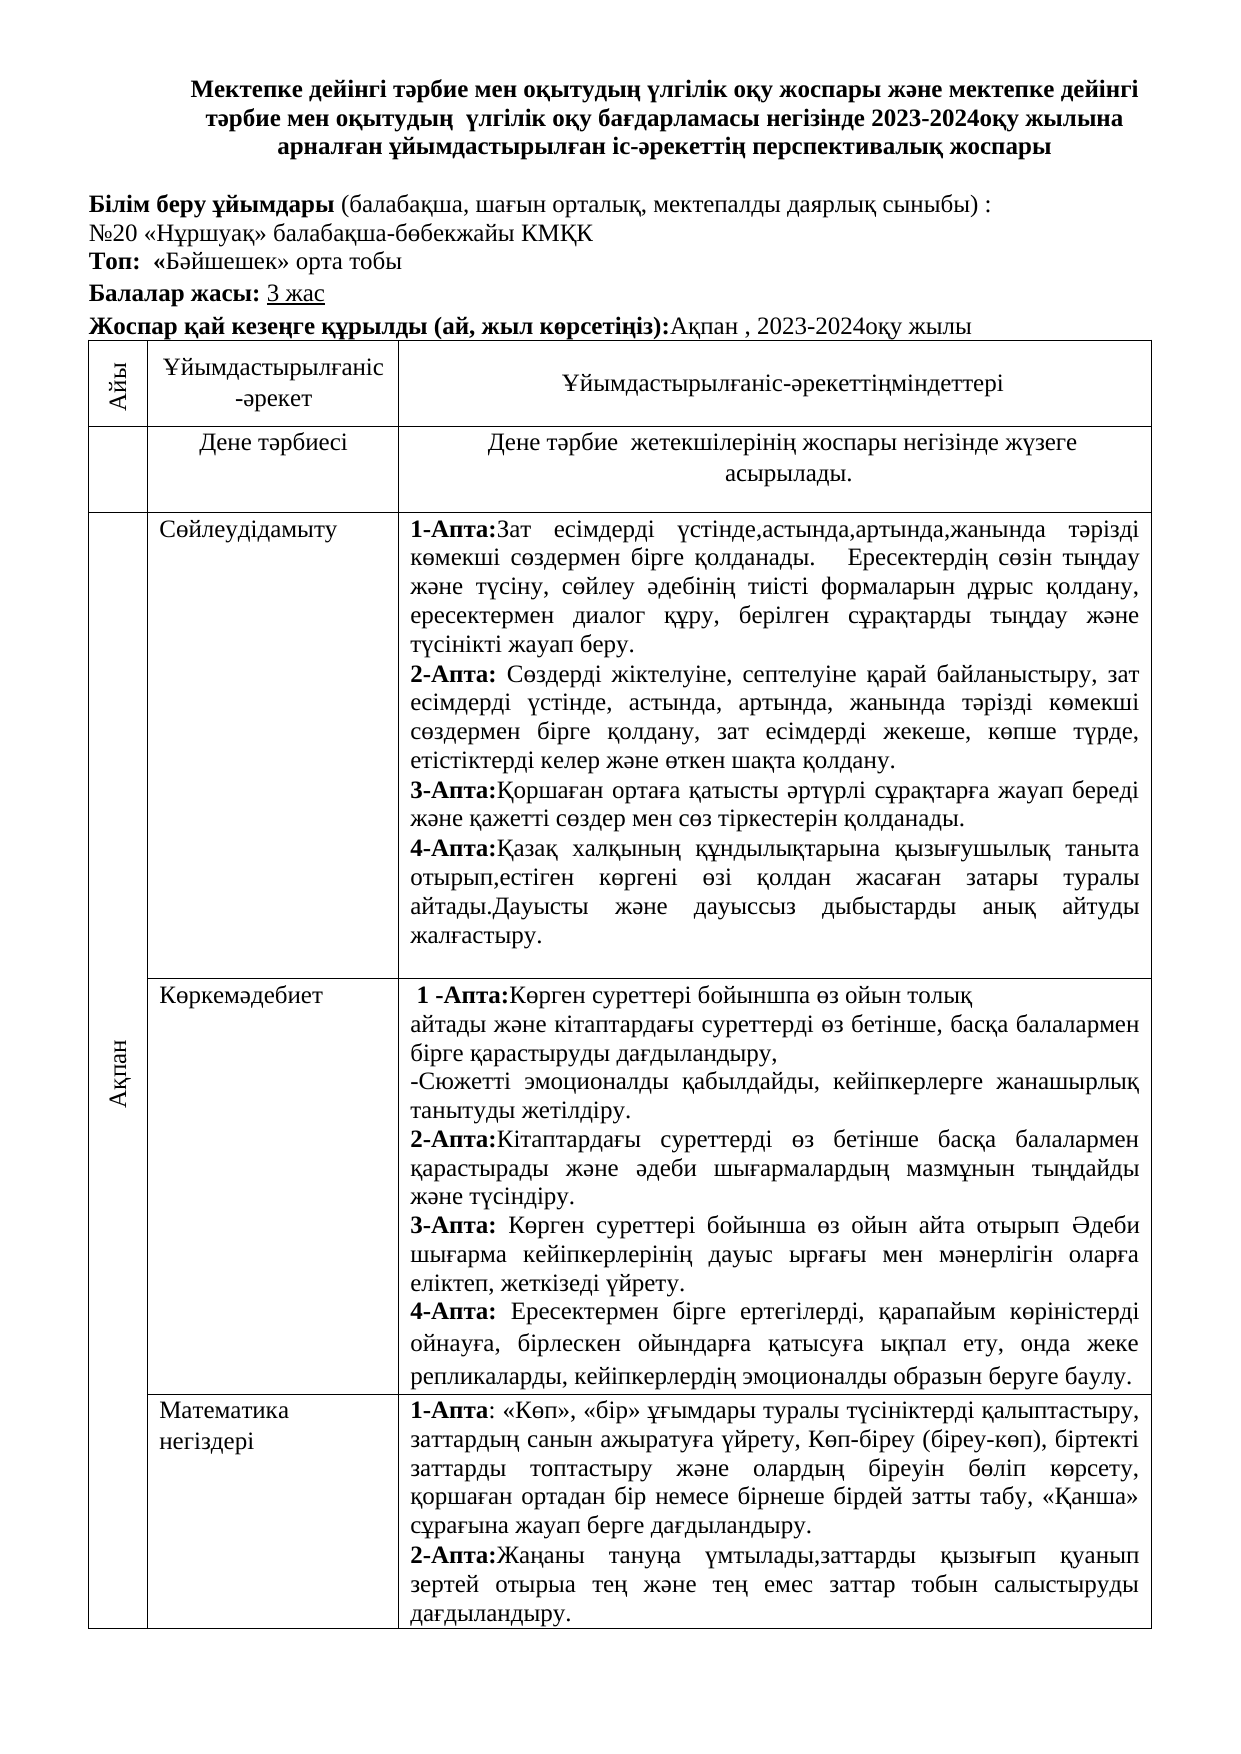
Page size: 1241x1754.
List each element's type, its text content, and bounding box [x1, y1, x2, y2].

text Жоспар қай кезеңге құрылды (ай, жыл көрсетіңіз):Ақпан , 2023-2024оқу жылы [88, 311, 1152, 339]
text Білім беру ұйымдары (балабақша, шағын орталық, мектепалды даярлық сыныбы) : [88, 189, 1152, 218]
table_header Ұйымдастырылғаніс-әрекеттіңміндеттері [399, 341, 1151, 426]
table_cell Ақпан [89, 513, 147, 1627]
text Мектепке дейінгі тәрбие мен оқытудың үлгілік оқу жоспары және мектепке дейінгі тәрбие мен оқытудың үлгілік оқу бағдарламасы негізінде 2023-2024оқу жылына арналған ұйымдастырылған іс-әрекеттің перспективалық жоспары [177, 74, 1152, 160]
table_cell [148, 1395, 398, 1627]
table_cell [399, 1395, 1151, 1627]
table_cell Көркемәдебиет [148, 979, 398, 1393]
text Топ: «Бәйшешек» орта тобы [88, 246, 1152, 275]
table_cell Дене тәрбие жетекшілерінің жоспары негізінде жүзеге асырылады. [399, 427, 1151, 512]
table_cell Сөйлеудідамыту [148, 513, 398, 978]
table_header Ұйымдастырылғаніс-әрекет [148, 341, 398, 426]
table_cell 1-Апта:Зат есімдерді үстінде,астында,артында,жанында тәрізді көмекші сөздермен бірге қолданады. Ересектердің сөзін тыңдау және түсіну, сөйлеу әдебінің тиісті формаларын дұрыс қолдану, ересектермен диалог құру, берілген сұрақтарды тыңдау және түсінікті жауап беру. 2-Апта: Сөздерді жіктелуіне, септелуіне қарай байланыстыру, зат есімдерді үстінде, астында, артында, жанында тәрізді көмекші сөздермен бірге қолдану, зат есімдерді жекеше, көпше түрде, етістіктерді келер және өткен шақта қолдану. 3-Апта:Қоршаған ортаға қатысты әртүрлі сұрақтарға жауап береді және қажетті сөздер мен сөз тіркестерін қолданады. 4-Апта:Қазақ халқының құндылықтарына қызығушылық таныта отырып,естіген көргені өзі қолдан жасаған затары туралы айтады.Дауысты және дауыссыз дыбыстарды анық айтуды жалғастыру. [399, 513, 1151, 978]
table_cell [89, 427, 147, 512]
text Балалар жасы: 3 жас [88, 278, 1152, 307]
table_cell Дене тәрбиесі [148, 427, 398, 512]
table_header Айы [89, 341, 147, 426]
table_cell 1 -Апта:Көрген суреттері бойыншпа өз ойын толық айтады және кітаптардағы суреттерді өз бетінше, басқа балалармен бірге қарастыруды дағдыландыру, -Сюжетті эмоционалды қабылдайды, кейіпкерлерге жанашырлық танытуды жетілдіру. 2-Апта:Кітаптардағы суреттерді өз бетінше басқа балалармен қарастырады және әдеби шығармалардың мазмұнын тыңдайды және түсіндіру. 3-Апта: Көрген суреттері бойынша өз ойын айта отырып Әдеби шығарма кейіпкерлерінің дауыс ырғағы мен мәнерлігін оларға еліктеп, жеткізеді үйрету. 4-Апта: Ересектермен бірге ертегілерді, қарапайым көріністерді ойнауға, бірлескен ойындарға қатысуға ықпал ету, онда жеке репликаларды, кейіпкерлердің эмоционалды образын беруге баулу. [399, 979, 1151, 1393]
text №20 «Нұршуақ» балабақша-бөбекжайы КМҚК [88, 218, 1152, 246]
